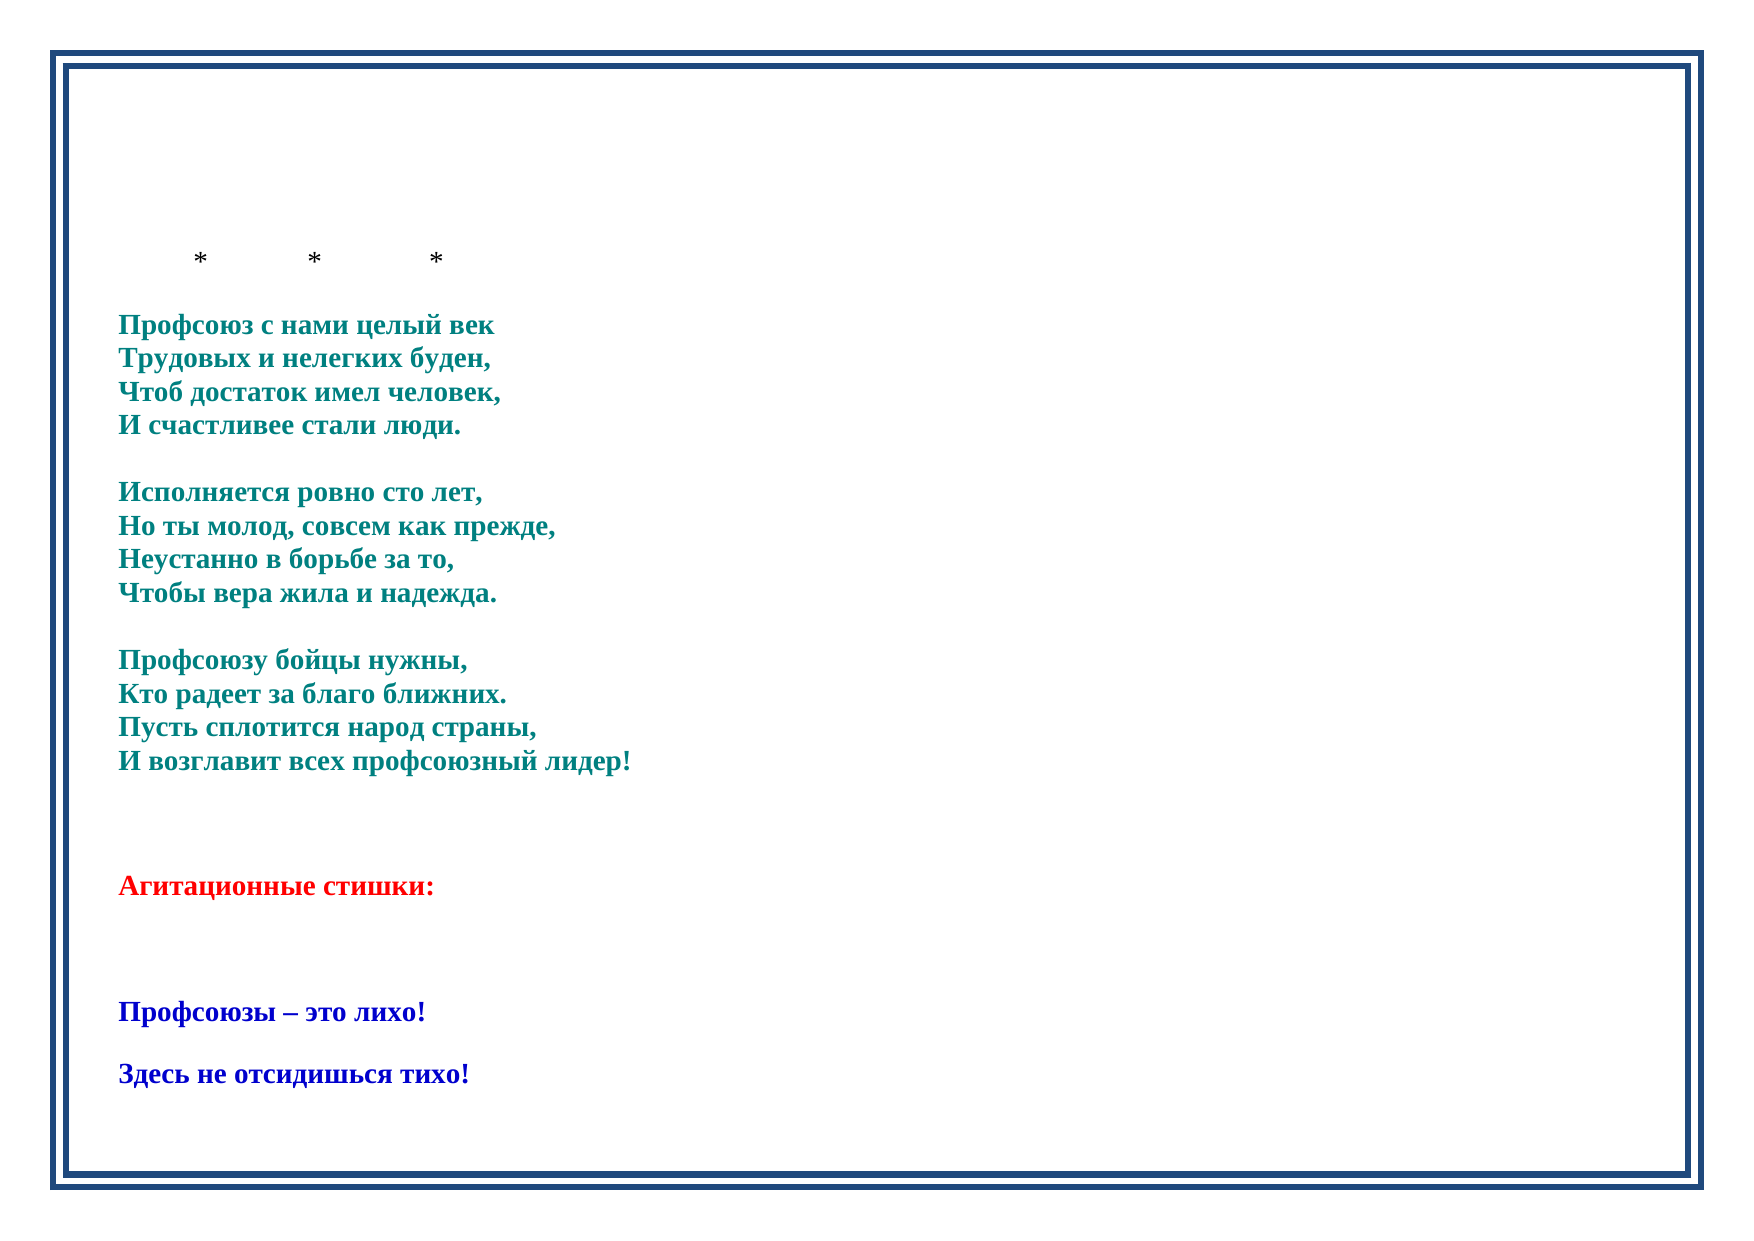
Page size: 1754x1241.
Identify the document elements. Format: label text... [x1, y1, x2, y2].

text Агитационные стишки: [118, 868, 1636, 902]
text Профсоюз с нами целый век Трудовых и нелегких буден, Чтоб достаток имел человек, И счастливее стали люди. Исполняется ровно сто лет, Но ты молод, совсем как прежде, Неустанно в борьбе за то, Чтобы вера жила и надежда. Профсоюзу бойцы нужны, Кто радеет за благо ближних. Пусть сплотится народ страны, И возглавит всех профсоюзный лидер! [118, 307, 1636, 776]
text Здесь не отсидишься тихо! [118, 1056, 1636, 1090]
list * * * [193, 244, 1636, 278]
text Профсоюзы – это лихо! [118, 994, 1636, 1027]
